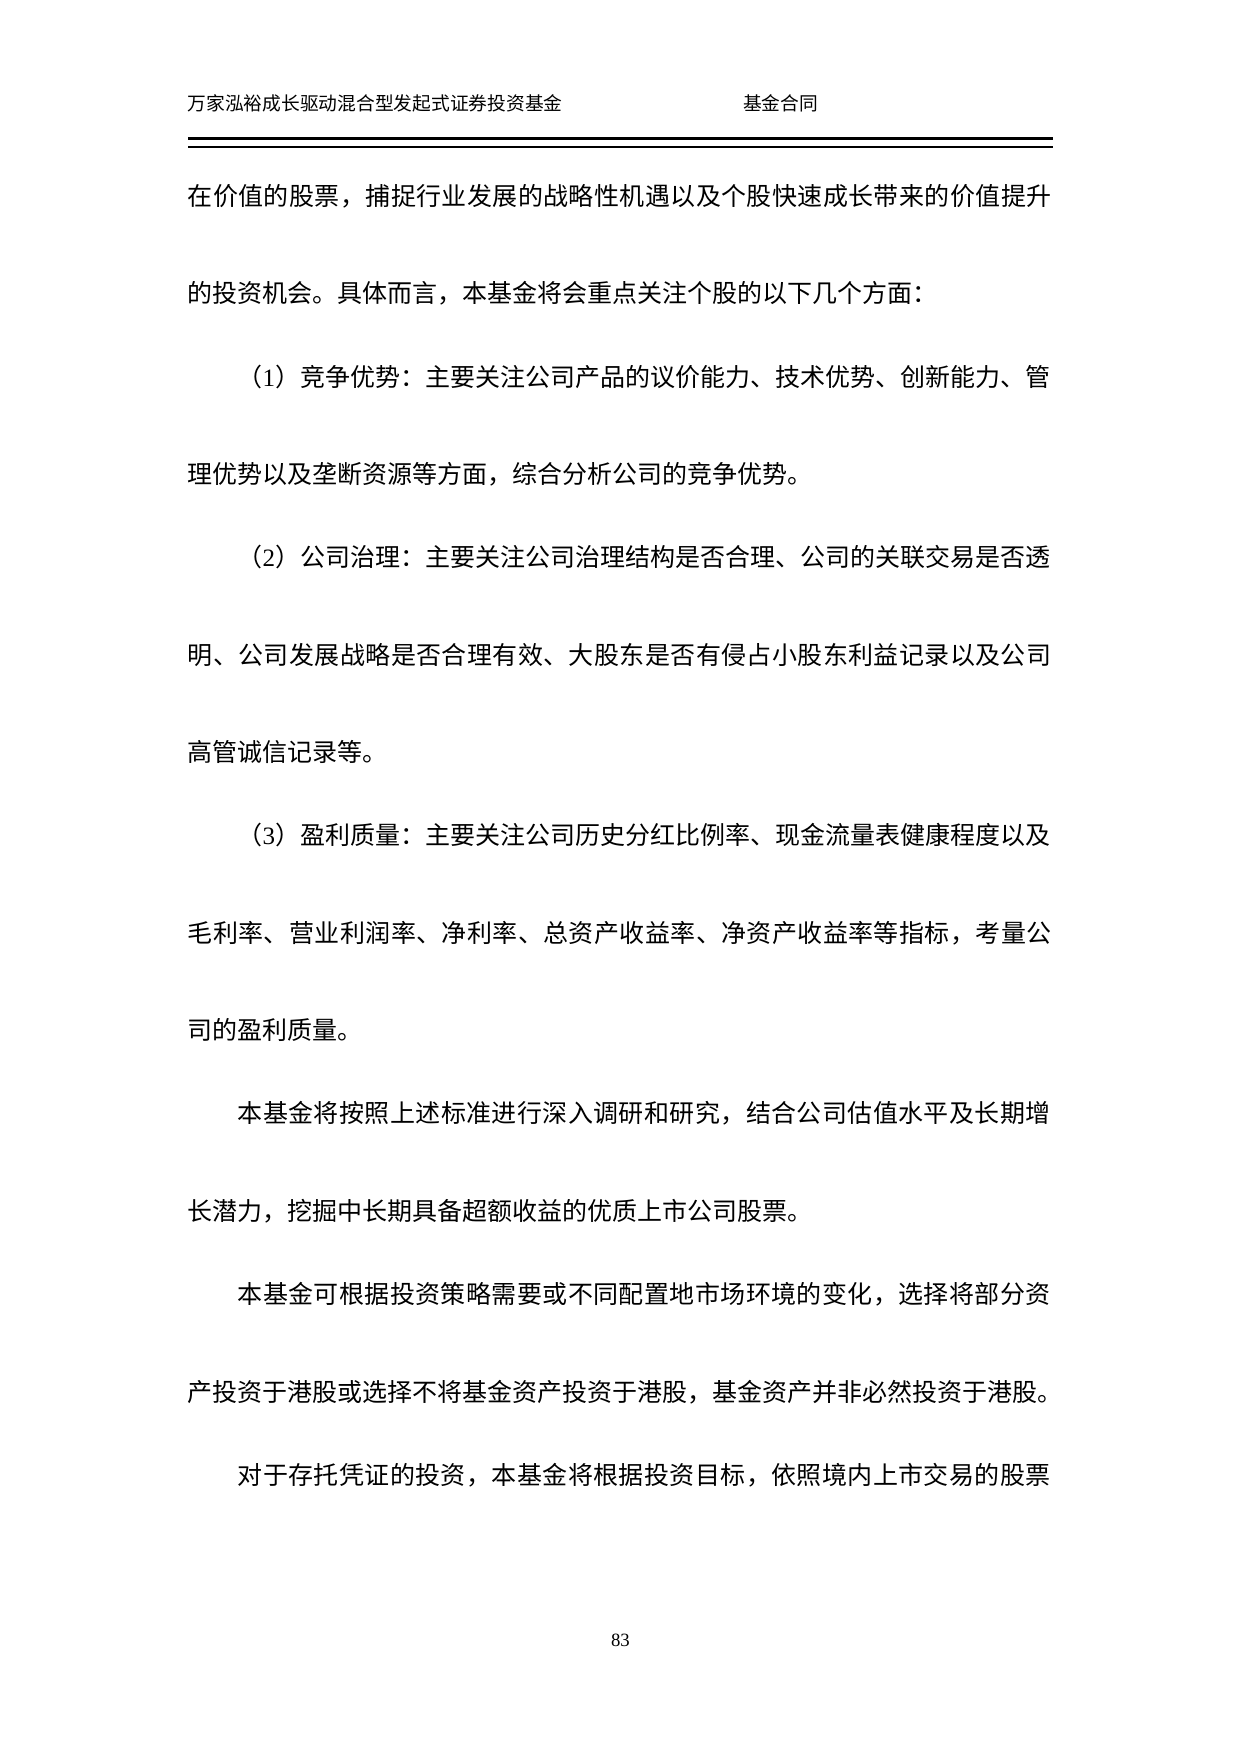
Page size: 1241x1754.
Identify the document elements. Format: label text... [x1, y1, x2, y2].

text （2）公司治理：主要关注公司治理结构是否合理、公司的关联交易是否透明、公司发展战略是否合理有效、大股东是否有侵占小股东利益记录以及公司高管诚信记录等。 [187, 523, 1053, 783]
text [187, 1441, 1053, 1506]
text （1）竞争优势：主要关注公司产品的议价能力、技术优势、创新能力、管理优势以及垄断资源等方面，综合分析公司的竞争优势。 [187, 343, 1053, 505]
text 本基金将按照上述标准进行深入调研和研究，结合公司估值水平及长期增长潜力，挖掘中长期具备超额收益的优质上市公司股票。 [187, 1079, 1053, 1242]
text （3）盈利质量：主要关注公司历史分红比例率、现金流量表健康程度以及毛利率、营业利润率、净利率、总资产收益率、净资产收益率等指标，考量公司的盈利质量。 [187, 801, 1053, 1061]
text 本基金可根据投资策略需要或不同配置地市场环境的变化，选择将部分资产投资于港股或选择不将基金资产投资于港股，基金资产并非必然投资于港股。 [187, 1260, 1053, 1423]
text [187, 162, 1053, 324]
